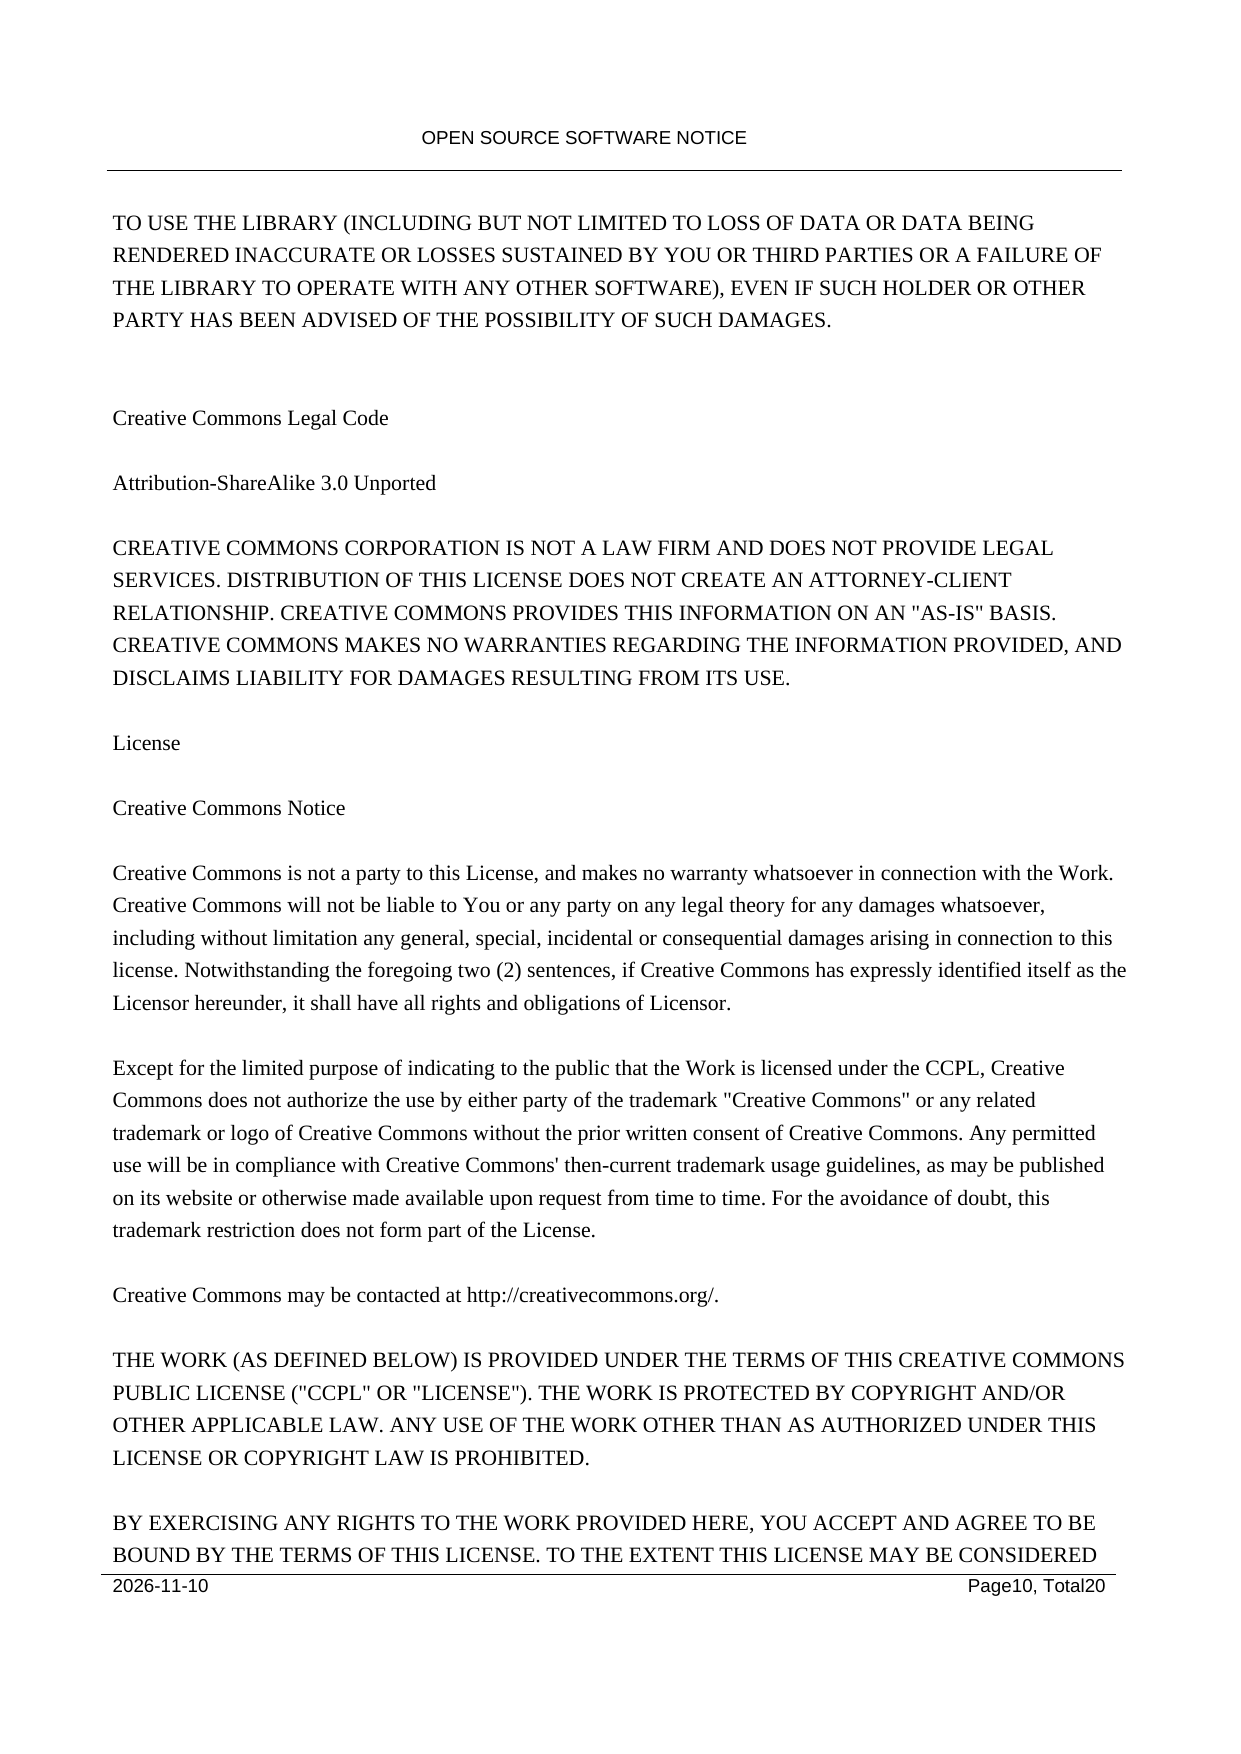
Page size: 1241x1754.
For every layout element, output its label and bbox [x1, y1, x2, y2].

text [112, 206, 1128, 1571]
